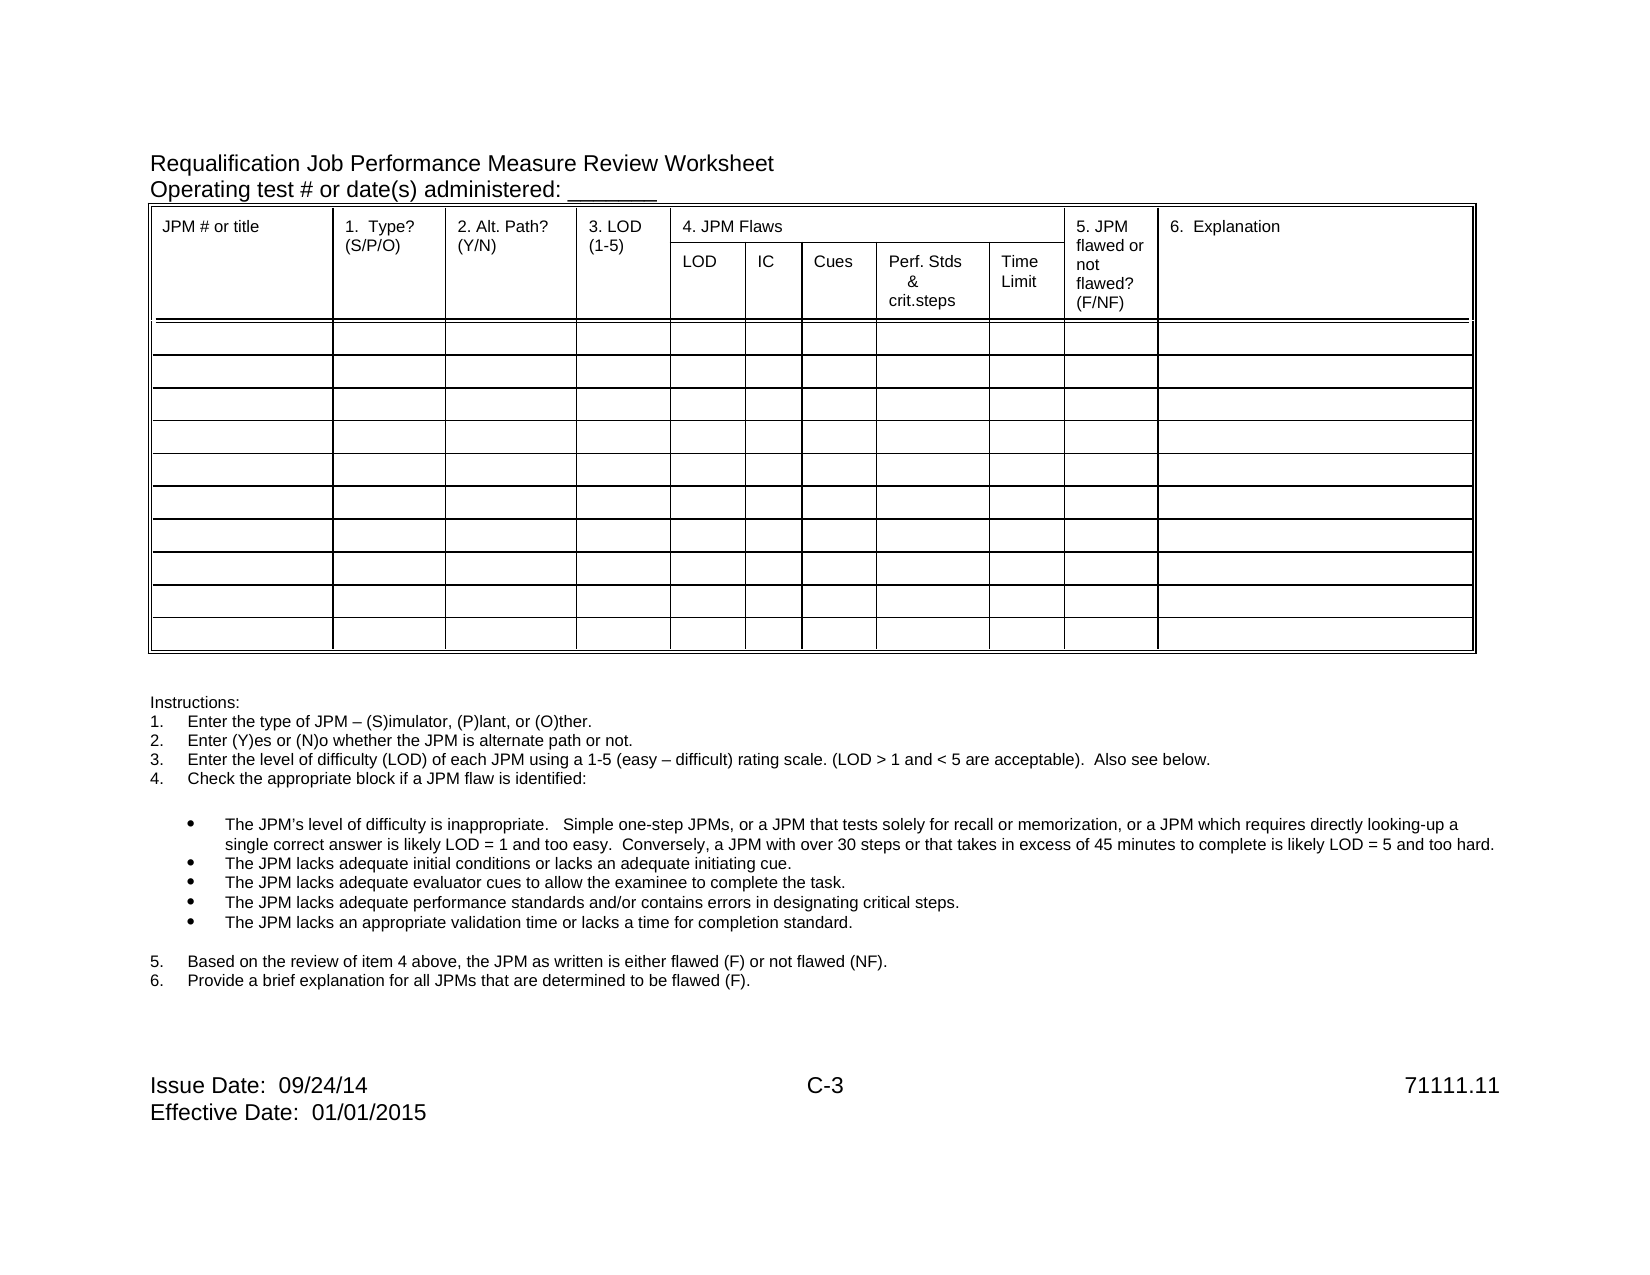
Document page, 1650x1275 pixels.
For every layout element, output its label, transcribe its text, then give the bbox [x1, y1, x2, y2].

table_cell [671, 323, 745, 354]
text 2. Enter (Y)es or (N)o whether the JPM is alternate path or not. [150, 731, 1650, 750]
table_cell [671, 356, 745, 387]
table_cell [877, 553, 989, 584]
table_cell [334, 356, 445, 387]
table_cell [152, 519, 332, 551]
text Instructions: [150, 692, 1500, 712]
table_cell [152, 454, 332, 485]
table_cell [446, 454, 576, 485]
table_cell [577, 454, 670, 485]
table_cell [671, 487, 745, 518]
table_cell [152, 552, 332, 584]
table_header JPM # or title [152, 207, 333, 318]
text 5. Based on the review of item 4 above, the JPM as written is either flawed (F) or not flawed (NF). [150, 951, 1500, 971]
text 1. Enter the type of JPM – (S)imulator, (P)lant, or (O)ther. [150, 712, 1500, 731]
table_cell [577, 421, 670, 453]
table_cell [1065, 487, 1157, 518]
table_cell [746, 586, 801, 617]
text 6. Provide a brief explanation for all JPMs that are determined to be flawed (F). [150, 971, 1500, 990]
table_cell [1065, 454, 1157, 485]
table_cell [877, 618, 989, 649]
text Requalification Job Performance Measure Review Worksheet [150, 150, 1500, 176]
table_cell [746, 487, 801, 518]
table_cell [803, 356, 876, 387]
table_cell [1065, 421, 1157, 453]
table_cell [446, 520, 576, 551]
table_cell [446, 487, 576, 518]
table_cell [446, 553, 576, 584]
table_cell [334, 487, 445, 518]
table_cell Cues [803, 243, 876, 318]
table_cell [1159, 487, 1472, 518]
table_cell [334, 520, 445, 551]
table_cell [1159, 318, 1474, 354]
table_cell [577, 618, 670, 649]
table_cell [877, 520, 989, 551]
table_cell [1159, 553, 1472, 584]
table_cell [577, 553, 670, 584]
table_cell [334, 586, 445, 617]
table_cell [746, 618, 801, 649]
table_cell [446, 586, 576, 617]
table_cell [990, 323, 1064, 354]
table_cell [746, 520, 801, 551]
table_cell [877, 487, 989, 518]
table_cell [1159, 356, 1472, 387]
table_cell [577, 487, 670, 518]
table_cell [803, 520, 876, 551]
table_cell [334, 618, 445, 649]
table_cell [803, 454, 876, 485]
table_cell [671, 553, 745, 584]
table_cell [990, 389, 1064, 420]
table_cell [152, 388, 332, 420]
table_cell [990, 454, 1064, 485]
table_cell [877, 421, 989, 453]
table_cell [446, 323, 576, 354]
table_cell [671, 520, 745, 551]
table_cell [1159, 389, 1472, 420]
table_cell [990, 421, 1064, 453]
table_cell LOD [671, 243, 745, 318]
table_cell [577, 356, 670, 387]
table_cell [990, 586, 1064, 617]
list The JPM’s level of difficulty is inappropriate. Simple one-step JPMs, or a JPM that tests solely for recall or memorization, or a JPM which requires directly looking-up a single correct answer is likely LOD = 1 and too easy. Conversely, a JPM with over 30 steps or that takes in excess of 45 minutes to complete is likely LOD = 5 and too hard. [187, 815, 1500, 853]
table_cell [803, 323, 876, 354]
table_cell [877, 323, 989, 354]
table_cell [577, 389, 670, 420]
table_cell [671, 389, 745, 420]
table_cell [877, 454, 989, 485]
table_cell [334, 553, 445, 584]
table_cell [334, 389, 445, 420]
table_cell [334, 323, 445, 354]
table_cell [803, 421, 876, 453]
table_cell [577, 586, 670, 617]
table_cell [1065, 356, 1157, 387]
table_cell [1065, 520, 1157, 551]
table_cell Perf. Stds & crit.steps [877, 243, 989, 318]
table_cell [990, 618, 1064, 649]
table_cell [334, 454, 445, 485]
table_cell [1065, 323, 1157, 354]
table_cell [152, 585, 332, 617]
table_cell [877, 389, 989, 420]
table_cell [990, 520, 1064, 551]
table_cell [746, 553, 801, 584]
table_cell [1159, 454, 1472, 485]
table_cell [803, 389, 876, 420]
table_cell [1159, 520, 1472, 551]
table_cell [446, 356, 576, 387]
list The JPM lacks adequate performance standards and/or contains errors in designating critical steps. [187, 893, 1500, 913]
table_cell [877, 586, 989, 617]
table_header 6. Explanation [1159, 207, 1472, 318]
table_cell [1159, 586, 1472, 617]
text Operating test # or date(s) administered: _______ [150, 176, 1500, 203]
table_header 4. JPM Flaws [671, 207, 1064, 242]
table_header 3. LOD (1-5) [577, 207, 670, 318]
table_cell [803, 487, 876, 518]
table_cell Time Limit [990, 243, 1064, 318]
table_cell [803, 586, 876, 617]
table_cell [446, 618, 576, 649]
table_cell [152, 421, 332, 453]
list The JPM lacks adequate evaluator cues to allow the examinee to complete the task. [187, 873, 1500, 893]
table_cell [671, 454, 745, 485]
table_cell [746, 421, 801, 453]
table_header 1. Type? (S/P/O) [334, 207, 445, 318]
table_cell [671, 618, 745, 649]
list The JPM lacks adequate initial conditions or lacks an adequate initiating cue. [187, 853, 1500, 873]
table_cell [1159, 421, 1472, 453]
table_cell [334, 421, 445, 453]
table_cell [671, 586, 745, 617]
table_cell [1065, 553, 1157, 584]
table_cell [446, 389, 576, 420]
table_cell [803, 618, 876, 649]
text 3. Enter the level of difficulty (LOD) of each JPM using a 1-5 (easy – difficult) rating scale. (LOD > 1 and < 5 are acceptable). Also see below. [150, 750, 1500, 769]
table_cell [1065, 618, 1157, 649]
table_cell [152, 355, 332, 387]
table_cell [746, 389, 801, 420]
text 4. Check the appropriate block if a JPM flaw is identified: [150, 769, 1500, 788]
table_cell [746, 356, 801, 387]
table_cell [746, 454, 801, 485]
table_cell [446, 421, 576, 453]
table_cell [150, 318, 332, 354]
table_header 2. Alt. Path? (Y/N) [446, 207, 576, 318]
list The JPM lacks an appropriate validation time or lacks a time for completion standard. [187, 913, 1500, 932]
table_cell IC [746, 243, 801, 318]
table_header 5. JPM flawed or not flawed? (F/NF) [1065, 207, 1158, 318]
table_cell [990, 356, 1064, 387]
table_cell [1065, 389, 1157, 420]
table_cell [577, 520, 670, 551]
table_cell [1159, 618, 1472, 649]
table_cell [877, 356, 989, 387]
table_cell [803, 553, 876, 584]
table_cell [990, 553, 1064, 584]
table_cell [746, 323, 801, 354]
table_cell [990, 487, 1064, 518]
table_cell [1065, 586, 1157, 617]
table_cell [152, 486, 332, 518]
table_cell [577, 323, 670, 354]
table_cell [671, 421, 745, 453]
table_cell [152, 618, 332, 649]
